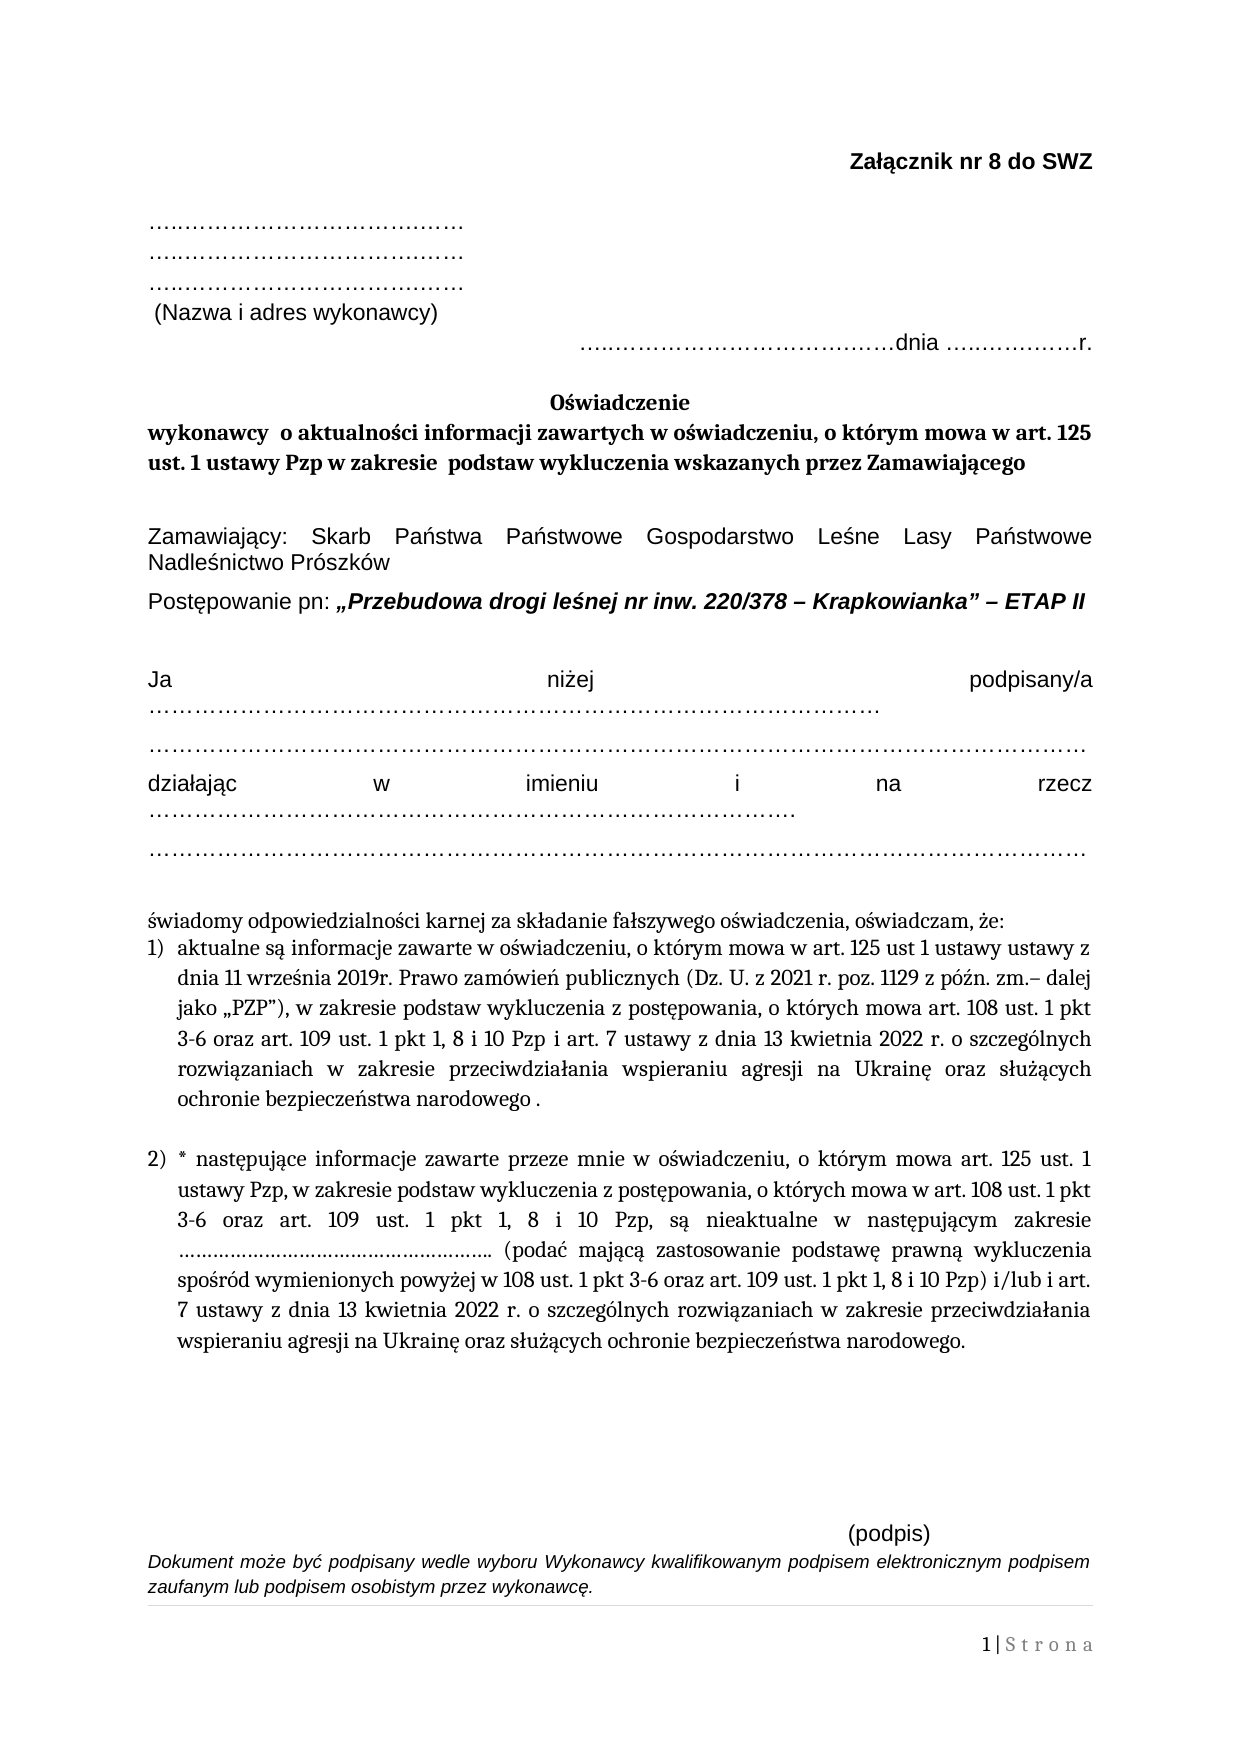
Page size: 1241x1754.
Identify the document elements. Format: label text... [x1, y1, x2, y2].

text …………………………………………………………………………………………………………… [148, 731, 1093, 757]
text …..………………………….…… [148, 238, 1093, 264]
text wykonawcy o aktualności informacji zawartych w oświadczeniu, o którym mowa w art. 125 ust. 1 ustawy Pzp w zakresie podstaw wykluczenia wskazanych przez Zamawiającego [148, 419, 1093, 476]
text Dokument może być podpisany wedle wyboru Wykonawcy kwalifikowanym podpisem elektronicznym podpisem zaufanym lub podpisem osobistym przez wykonawcę. [148, 1551, 1093, 1597]
text …..………………………….…… [148, 208, 1093, 234]
text …………………………………………………………………………………………………………… [148, 835, 1093, 861]
text Ja niżej podpisany/a …………………………………………………………………………………… [148, 666, 1093, 718]
text …..………………………….……dnia …..…….……r. [148, 329, 1093, 355]
list aktualne są informacje zawarte w oświadczeniu, o którym mowa w art. 125 ust 1 ustawy ustawy z dnia 11 września 2019r. Prawo zamówień publicznych (Dz. U. z 2021 r. poz. 1129 z późn. zm.– dalej jako „PZP”), w zakresie podstaw wykluczenia z postępowania, o których mowa art. 108 ust. 1 pkt 3-6 oraz art. 109 ust. 1 pkt 1, 8 i 10 Pzp i art. 7 ustawy z dnia 13 kwietnia 2022 r. o szczególnych rozwiązaniach w zakresie przeciwdziałania wspieraniu agresji na Ukrainę oraz służących ochronie bezpieczeństwa narodowego . [148, 935, 1093, 1112]
text świadomy odpowiedzialności karnej za składanie fałszywego oświadczenia, oświadczam, że: [148, 908, 1093, 935]
text Załącznik nr 8 do SWZ [148, 148, 1093, 174]
text Zamawiający: Skarb Państwa Państwowe Gospodarstwo Leśne Lasy Państwowe Nadleśnictwo Prószków [148, 523, 1093, 575]
text (Nazwa i adres wykonawcy) [148, 299, 1093, 325]
list * następujące informacje zawarte przeze mnie w oświadczeniu, o którym mowa art. 125 ust. 1 ustawy Pzp, w zakresie podstaw wykluczenia z postępowania, o których mowa w art. 108 ust. 1 pkt 3-6 oraz art. 109 ust. 1 pkt 1, 8 i 10 Pzp, są nieaktualne w następującym zakresie ………………………………………………. (podać mającą zastosowanie podstawę prawną wykluczenia spośród wymienionych powyżej w 108 ust. 1 pkt 3-6 oraz art. 109 ust. 1 pkt 1, 8 i 10 Pzp) i/lub i art. 7 ustawy z dnia 13 kwietnia 2022 r. o szczególnych rozwiązaniach w zakresie przeciwdziałania wspieraniu agresji na Ukrainę oraz służących ochronie bezpieczeństwa narodowego. [148, 1146, 1093, 1354]
text (podpis) [148, 1520, 930, 1547]
text …..………………………….…… [148, 268, 1093, 295]
text Postępowanie pn: „Przebudowa drogi leśnej nr inw. 220/378 – Krapkowianka” – ETAP II [148, 588, 1093, 614]
text Oświadczenie [148, 389, 1093, 416]
text działając w imieniu i na rzecz …………………………………………………………………………. [148, 769, 1093, 822]
